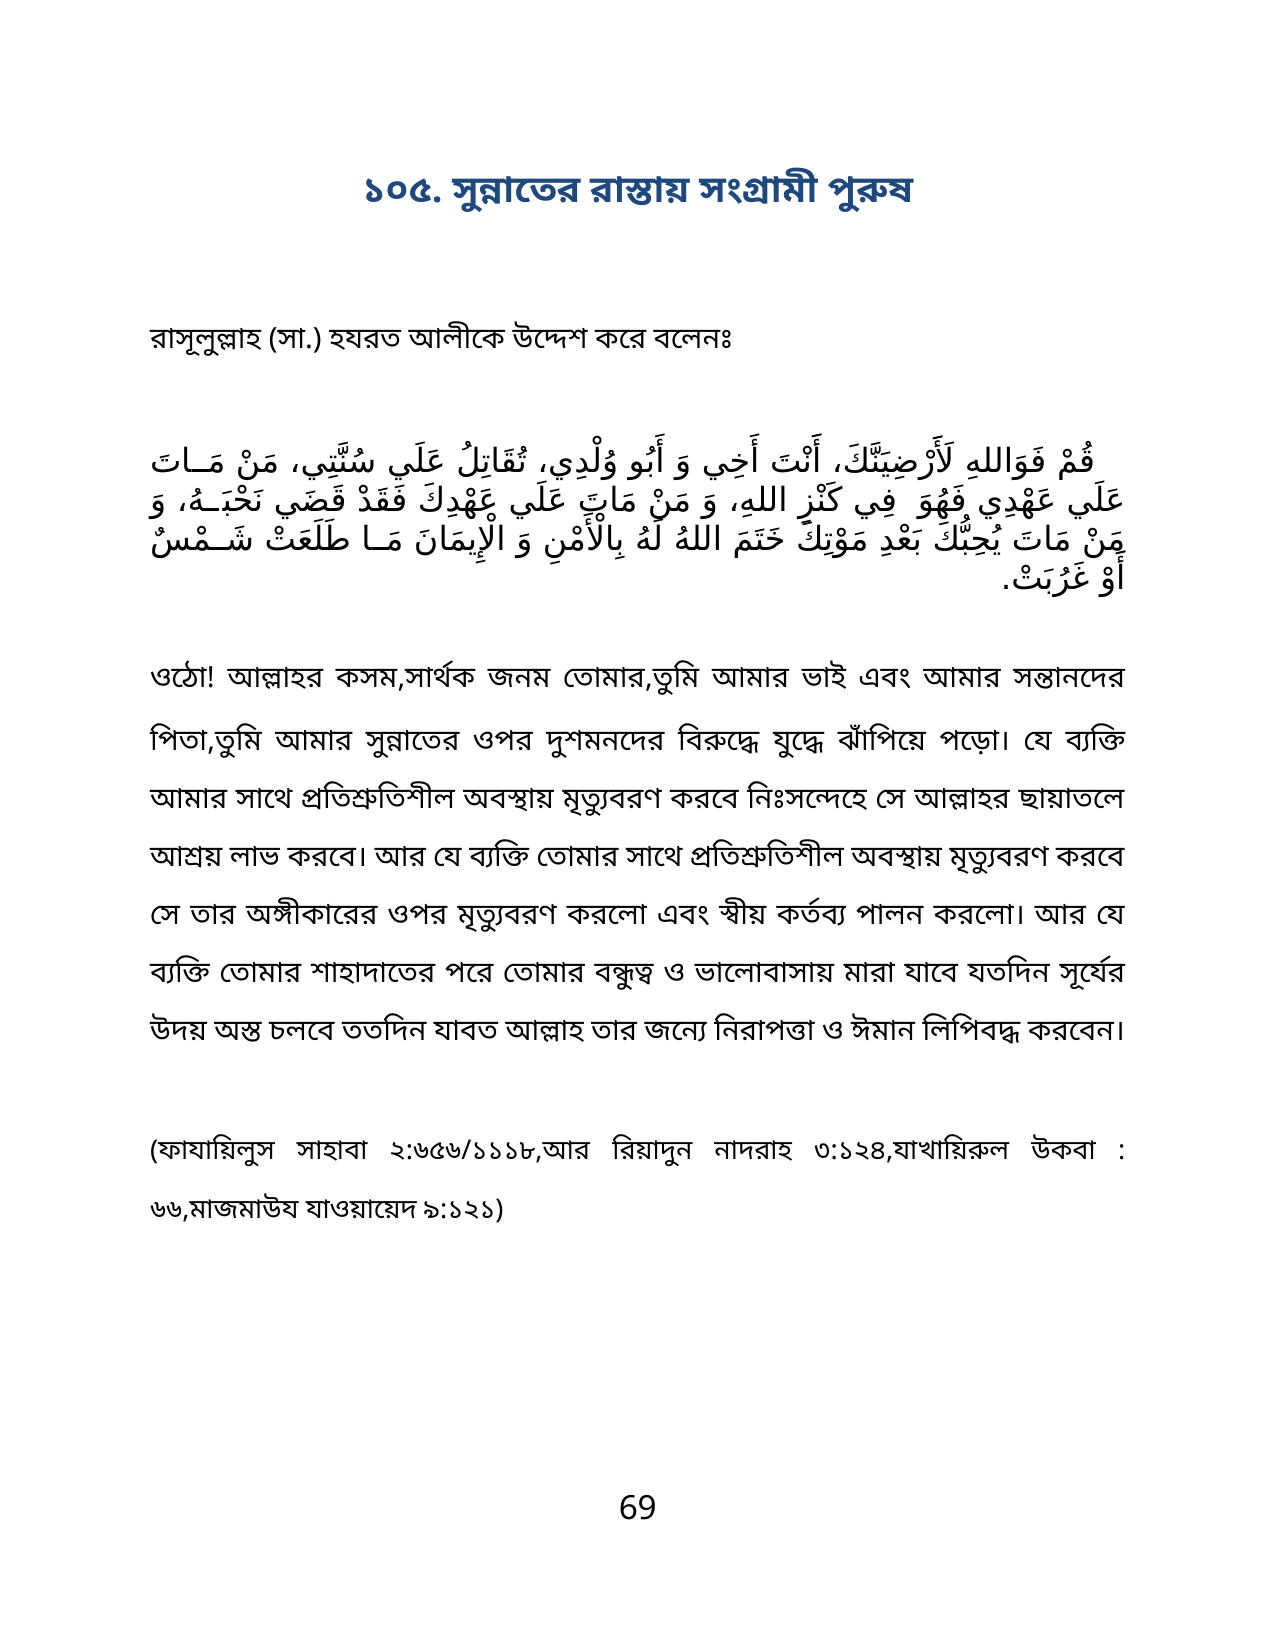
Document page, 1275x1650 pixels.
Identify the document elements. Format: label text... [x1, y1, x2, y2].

text ওঠো! আল্লাহর কসম,সার্থক জনম তোমার,তুমি আমার ভাই এবং আমার সন্তানদের পিতা,তুমি আমার সুন্নাতের ওপর দুশমনদের বিরুদ্ধে যুদ্ধে ঝাঁপিয়ে পড়ো। যে ব্যক্তি আমার সাথে প্রতিশ্রুতিশীল অবস্থায় মৃত্যুবরণ করবে নিঃসন্দেহে সে আল্লাহর ছায়াতলে আশ্রয় লাভ করবে। আর যে ব্যক্তি তোমার সাথে প্রতিশ্রুতিশীল অবস্থায় মৃত্যুবরণ করবে সে তার অঙ্গীকারের ওপর মৃত্যুবরণ করলো এবং স্বীয় কর্তব্য পালন করলো। আর যে ব্যক্তি তোমার শাহাদাতের পরে তোমার বন্ধুত্ব ও ভালোবাসায় মারা যাবে যতদিন সূর্যের উদয় অস্ত চলবে ততদিন যাবত আল্লাহ তার জন্যে নিরাপত্তা ও ঈমান লিপিবদ্ধ করবেন। [150, 656, 1125, 1052]
text قُمْ فَوَاللهِ لَأََرْضِيَنَّكَ، أََنْتَ أَخِي وَ أَبُو وُلْدِي، تُقَاتِلُ عَلَي سُنَّتِي، مَنْ مَاتَ عَلَي عَهْدِي فَهُوَ فِي كَنْزِ اللهِ، وَ مَنْ مَاتَ عَلَي عَهْدِكَ فَقَدْ قَضَي نَحْبَهُ، وَ مَنْ مَاتَ يُحِبُّكَ بَعْدِ مَوْتِكَ خَتَمَ اللهُ لَهُ بِالْأَمْنِ وَ الْإِيمَانَ مَا طَلَعَتْ شَمْسٌ أََوْ غَرُبَتْ. [150, 442, 1125, 597]
text (ফাযায়িলুস সাহাবা ২:৬৫৬/১১১৮,আর রিয়াদুন নাদরাহ ৩:১২৪,যাখায়িরুল উকবা : ৬৬,মাজমাউয যাওয়ায়েদ ৯:১২১) [150, 1131, 1125, 1229]
text রাসূলুল্লাহ (সা.) হযরত আলীকে উদ্দেশ করে বলেনঃ [150, 318, 1125, 361]
subtitle ১০৫. সুন্নাতের রাস্তায় সংগ্রামী পুরুষ [150, 162, 1125, 218]
